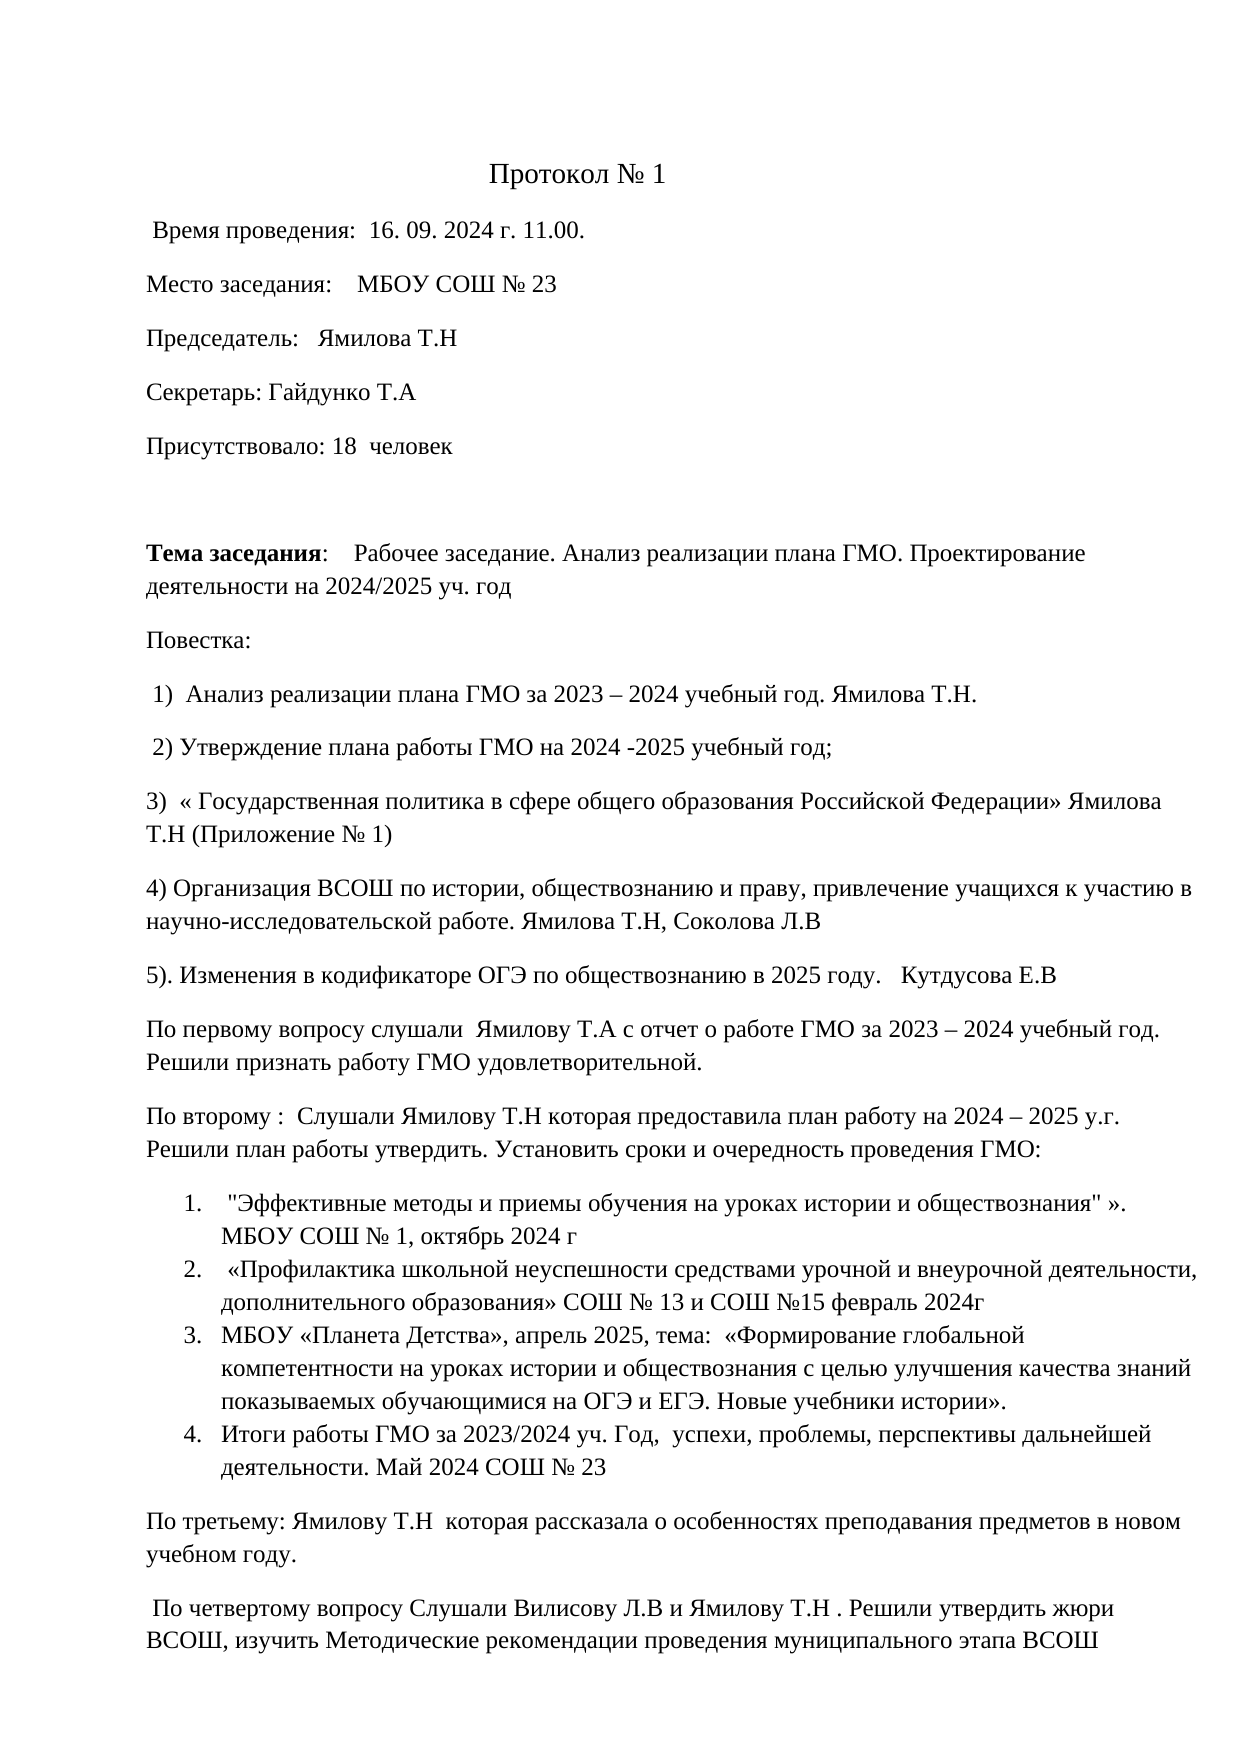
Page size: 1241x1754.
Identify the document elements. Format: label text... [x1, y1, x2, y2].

text По четвертому вопросу Слушали Вилисову Л.В и Ямилову Т.Н . Решили утвердить жюри ВСОШ, изучить Методические рекомендации проведения муниципального этапа ВСОШ [146, 1593, 1201, 1654]
list "Эффективные методы и приемы обучения на уроках истории и обществознания" ». МБОУ СОШ № 1, октябрь 2024 г [183, 1188, 1201, 1249]
text 3) « Государственная политика в сфере общего образования Российской Федерации» Ямилова Т.Н (Приложение № 1) [146, 786, 1201, 848]
text По второму : Слушали Ямилову Т.Н которая предоставила план работу на 2024 – 2025 у.г. Решили план работы утвердить. Установить сроки и очередность проведения ГМО: [146, 1101, 1201, 1163]
list МБОУ «Планета Детства», апрель 2025, тема: «Формирование глобальной компетентности на уроках истории и обществознания с целью улучшения качества знаний показываемых обучающимися на ОГЭ и ЕГЭ. Новые учебники истории». [183, 1320, 1201, 1414]
text Секретарь: Гайдунко Т.А [146, 377, 1201, 406]
list Итоги работы ГМО за 2023/2024 уч. Год, успехи, проблемы, перспективы дальнейшей деятельности. Май 2024 СОШ № 23 [183, 1419, 1201, 1481]
text Время проведения: 16. 09. 2024 г. 11.00. [146, 216, 1201, 244]
text 4) Организация ВСОШ по истории, обществознанию и праву, привлечение учащихся к участию в научно-исследовательской работе. Ямилова Т.Н, Соколова Л.В [146, 873, 1201, 935]
text 5). Изменения в кодификаторе ОГЭ по обществознанию в 2025 году. Кутдусова Е.В [146, 960, 1201, 989]
list «Профилактика школьной неуспешности средствами урочной и внеурочной деятельности, дополнительного образования» СОШ № 13 и СОШ №15 февраль 2024г [183, 1254, 1201, 1316]
text Место заседания: МБОУ СОШ № 23 [146, 269, 1201, 298]
text Протокол № 1 [146, 156, 1201, 190]
text Повестка: [146, 625, 1201, 653]
text По третьему: Ямилову Т.Н которая рассказала о особенностях преподавания предметов в новом учебном году. [146, 1506, 1201, 1567]
text 2) Утверждение плана работы ГМО на 2024 -2025 учебный год; [146, 732, 1201, 761]
text Тема заседания: Рабочее заседание. Анализ реализации плана ГМО. Проектирование деятельности на 2024/2025 уч. год [146, 538, 1201, 600]
text По первому вопросу слушали Ямилову Т.А с отчет о работе ГМО за 2023 – 2024 учебный год. Решили признать работу ГМО удовлетворительной. [146, 1014, 1201, 1076]
text Присутствовало: 18 человек [146, 431, 1201, 460]
text 1) Анализ реализации плана ГМО за 2023 – 2024 учебный год. Ямилова Т.Н. [146, 679, 1201, 707]
text Председатель: Ямилова Т.Н [146, 323, 1201, 352]
